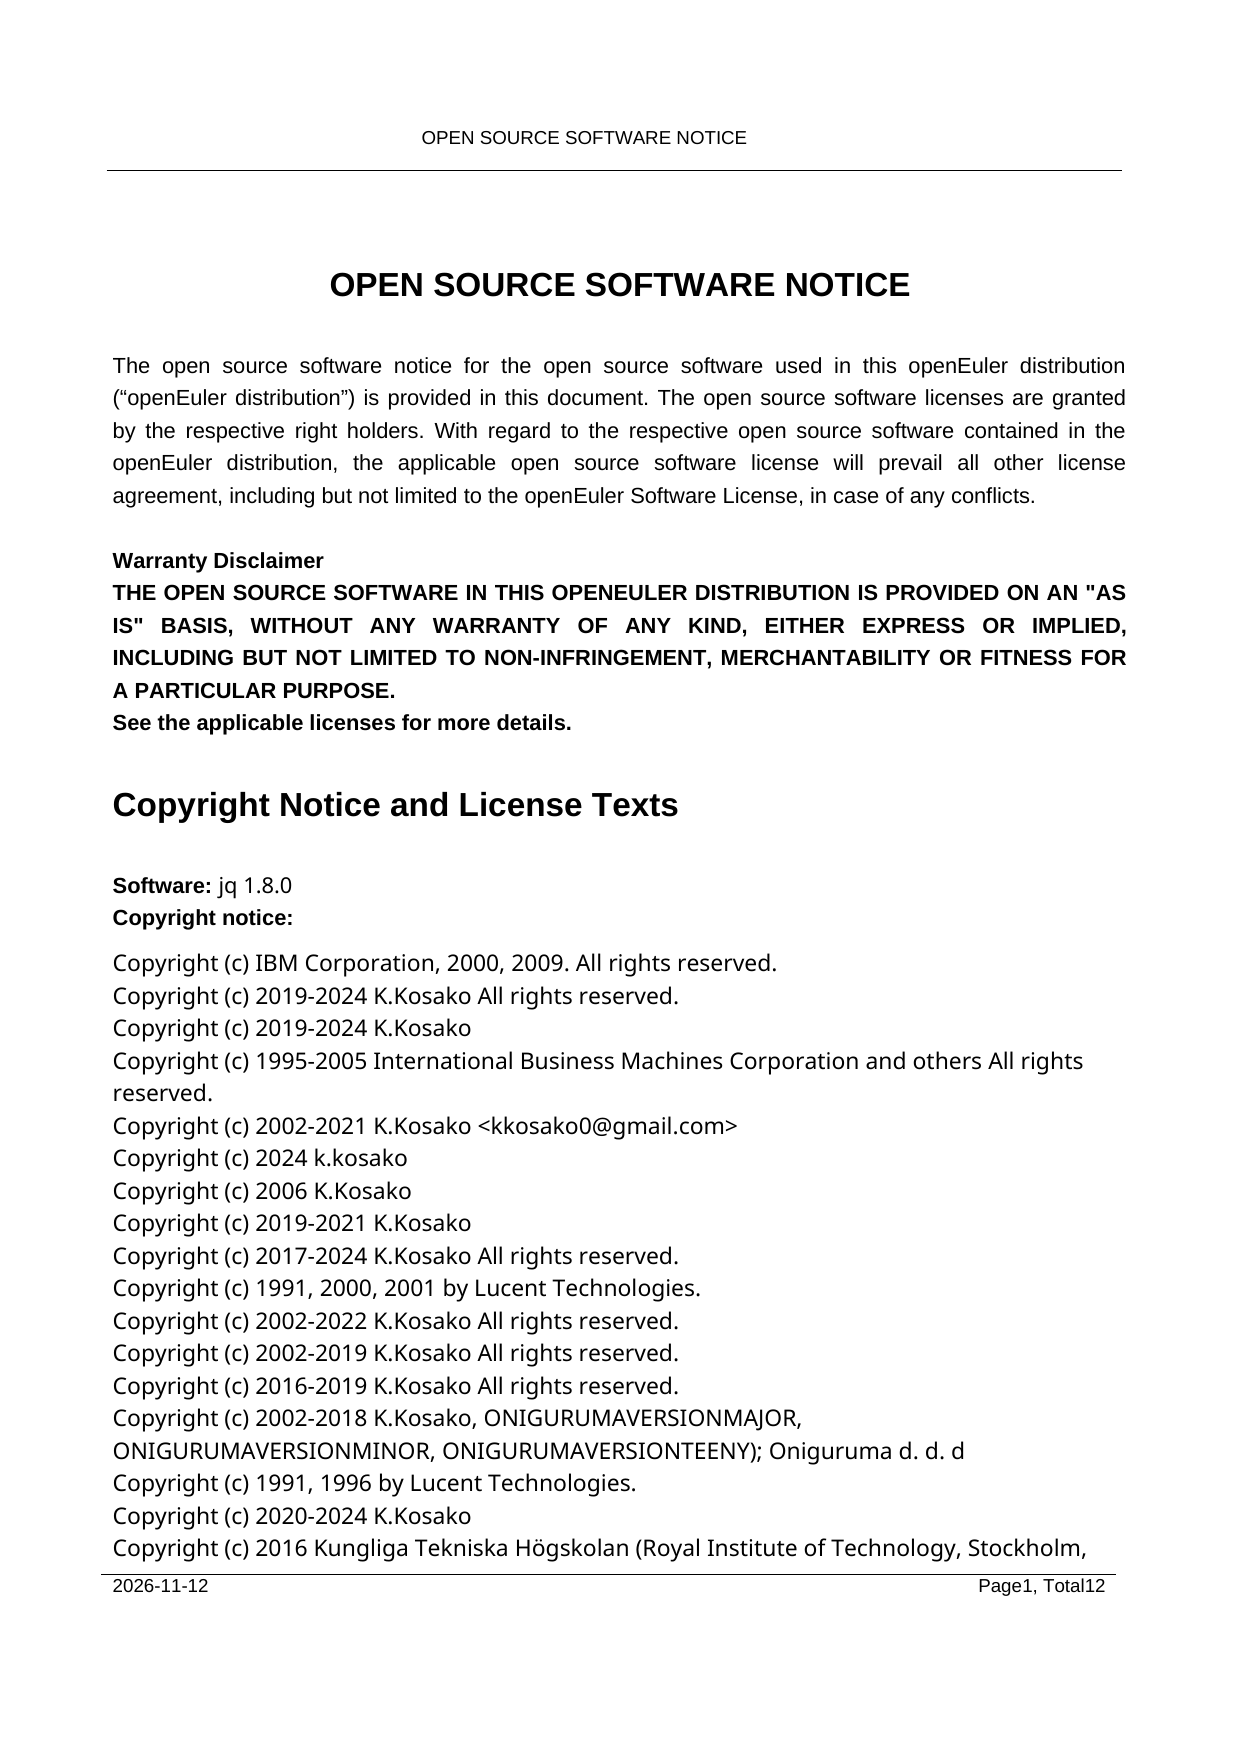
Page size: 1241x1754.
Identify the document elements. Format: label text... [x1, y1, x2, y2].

text Warranty Disclaimer [112, 544, 1128, 576]
text Copyright notice: [112, 901, 1128, 934]
title Software: jq 1.8.0 [112, 869, 1128, 901]
text The open source software notice for the open source software used in this openEuler distribution (“openEuler distribution”) is provided in this document. The open source software licenses are granted by the respective right holders. With regard to the respective open source software contained in the openEuler distribution, the applicable open source software license will prevail all other license agreement, including but not limited to the openEuler Software License, in case of any conflicts. [112, 349, 1128, 511]
text THE OPEN SOURCE SOFTWARE IN THIS OPENEULER DISTRIBUTION IS PROVIDED ON AN "AS IS" BASIS, WITHOUT ANY WARRANTY OF ANY KIND, EITHER EXPRESS OR IMPLIED, INCLUDING BUT NOT LIMITED TO NON-INFRINGEMENT, MERCHANTABILITY OR FITNESS FOR A PARTICULAR PURPOSE. See the applicable licenses for more details. [112, 576, 1128, 739]
text OPEN SOURCE SOFTWARE NOTICE [112, 251, 1128, 316]
text Copyright Notice and License Texts [112, 771, 1128, 836]
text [112, 947, 1128, 1564]
